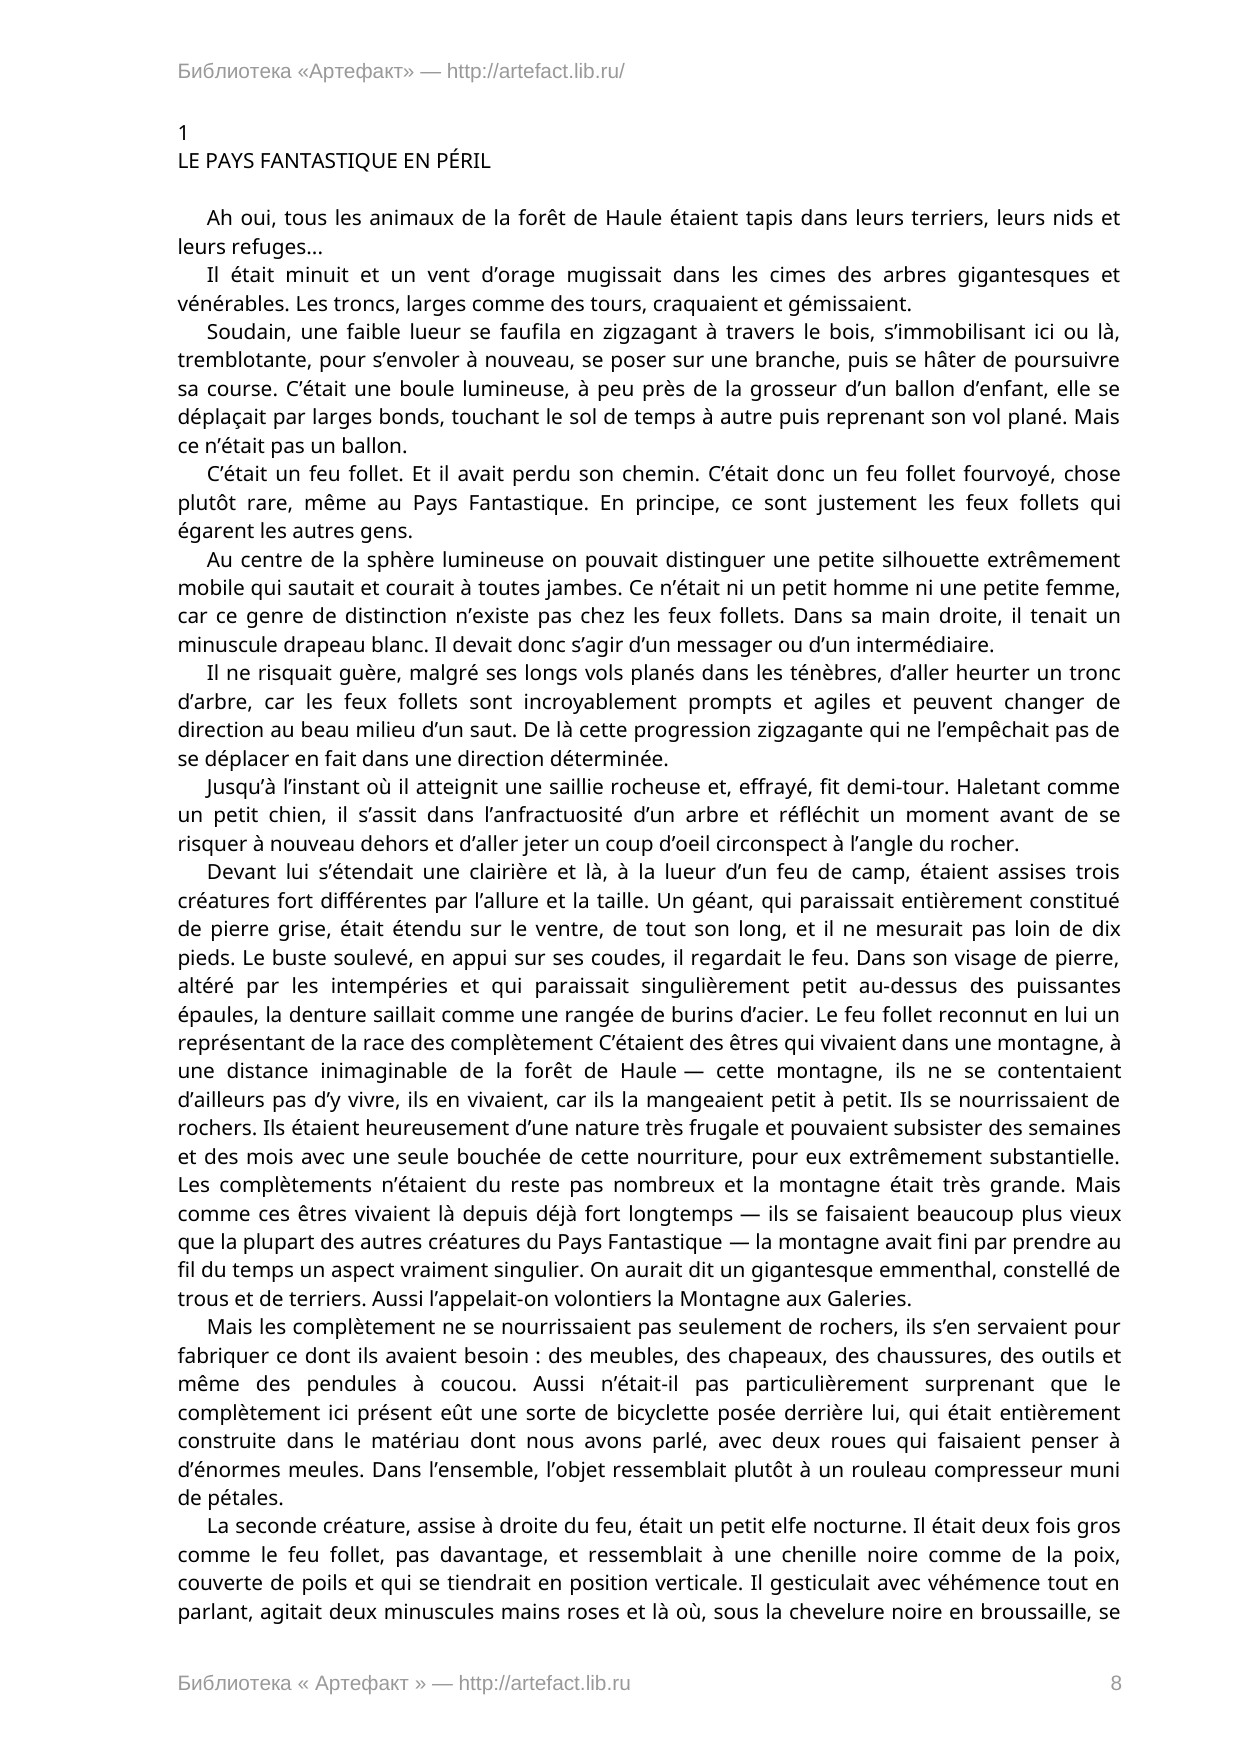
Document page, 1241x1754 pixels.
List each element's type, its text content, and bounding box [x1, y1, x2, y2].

text Mais les complètement ne se nourrissaient pas seulement de rochers, ils s’en servaient pour fabriquer ce dont ils avaient besoin : des meubles, des chapeaux, des chaussures, des outils et même des pendules à coucou. Aussi n’était-il pas particulièrement surprenant que le complètement ici présent eût une sorte de bicyclette posée derrière lui, qui était entièrement construite dans le matériau dont nous avons parlé, avec deux roues qui faisaient penser à d’énormes meules. Dans l’ensemble, l’objet ressemblait plutôt à un rouleau compresseur muni de pétales. [177, 1312, 1122, 1512]
text Devant lui s’étendait une clairière et là, à la lueur d’un feu de camp, étaient assises trois créatures fort différentes par l’allure et la taille. Un géant, qui paraissait entièrement constitué de pierre grise, était étendu sur le ventre, de tout son long, et il ne mesurait pas loin de dix pieds. Le buste soulevé, en appui sur ses coudes, il regardait le feu. Dans son visage de pierre, altéré par les intempéries et qui paraissait singulièrement petit au-dessus des puissantes épaules, la denture saillait comme une rangée de burins d’acier. Le feu follet reconnut en lui un représentant de la race des complètement C’étaient des êtres qui vivaient dans une montagne, à une distance inimaginable de la forêt de Haule — cette montagne, ils ne se contentaient d’ailleurs pas d’y vivre, ils en vivaient, car ils la mangeaient petit à petit. Ils se nourrissaient de rochers. Ils étaient heureusement d’une nature très frugale et pouvaient subsister des semaines et des mois avec une seule bouchée de cette nourriture, pour eux extrêmement substantielle. Les complètements n’étaient du reste pas nombreux et la montagne était très grande. Mais comme ces êtres vivaient là depuis déjà fort longtemps — ils se faisaient beaucoup plus vieux que la plupart des autres créatures du Pays Fantastique — la montagne avait fini par prendre au fil du temps un aspect vraiment singulier. On aurait dit un gigantesque emmenthal, constellé de trous et de terriers. Aussi l’appelait-on volontiers la Montagne aux Galeries. [177, 857, 1122, 1312]
text Jusqu’à l’instant où il atteignit une saillie rocheuse et, effrayé, fit demi-tour. Haletant comme un petit chien, il s’assit dans l’anfractuosité d’un arbre et réfléchit un moment avant de se risquer à nouveau dehors et d’aller jeter un coup d’oeil circonspect à l’angle du rocher. [177, 772, 1122, 857]
text C’était un feu follet. Et il avait perdu son chemin. C’était donc un feu follet fourvoyé, chose plutôt rare, même au Pays Fantastique. En principe, ce sont justement les feux follets qui égarent les autres gens. [177, 459, 1122, 545]
text Soudain, une faible lueur se faufila en zigzagant à travers le bois, s’immobilisant ici ou là, tremblotante, pour s’envoler à nouveau, se poser sur une branche, puis se hâter de poursuivre sa course. C’était une boule lumineuse, à peu près de la grosseur d’un ballon d’enfant, elle se déplaçait par larges bonds, touchant le sol de temps à autre puis reprenant son vol plané. Mais ce n’était pas un ballon. [177, 317, 1122, 459]
subtitle LE PAYS FANTASTIQUE EN PÉRIL [177, 147, 1122, 175]
text Il était minuit et un vent d’orage mugissait dans les cimes des arbres gigantesques et vénérables. Les troncs, larges comme des tours, craquaient et gémissaient. [177, 260, 1122, 317]
text Au centre de la sphère lumineuse on pouvait distinguer une petite silhouette extrêmement mobile qui sautait et courait à toutes jambes. Ce n’était ni un petit homme ni une petite femme, car ce genre de distinction n’existe pas chez les feux follets. Dans sa main droite, il tenait un minuscule drapeau blanc. Il devait donc s’agir d’un messager ou d’un intermédiaire. [177, 545, 1122, 658]
subtitle 1 [177, 118, 1122, 147]
text Ah oui, tous les animaux de la forêt de Haule étaient tapis dans leurs terriers, leurs nids et leurs refuges... [177, 203, 1122, 260]
text Il ne risquait guère, malgré ses longs vols planés dans les ténèbres, d’aller heurter un tronc d’arbre, car les feux follets sont incroyablement prompts et agiles et peuvent changer de direction au beau milieu d’un saut. De là cette progression zigzagante qui ne l’empêchait pas de se déplacer en fait dans une direction déterminée. [177, 658, 1122, 772]
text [177, 1512, 1122, 1625]
